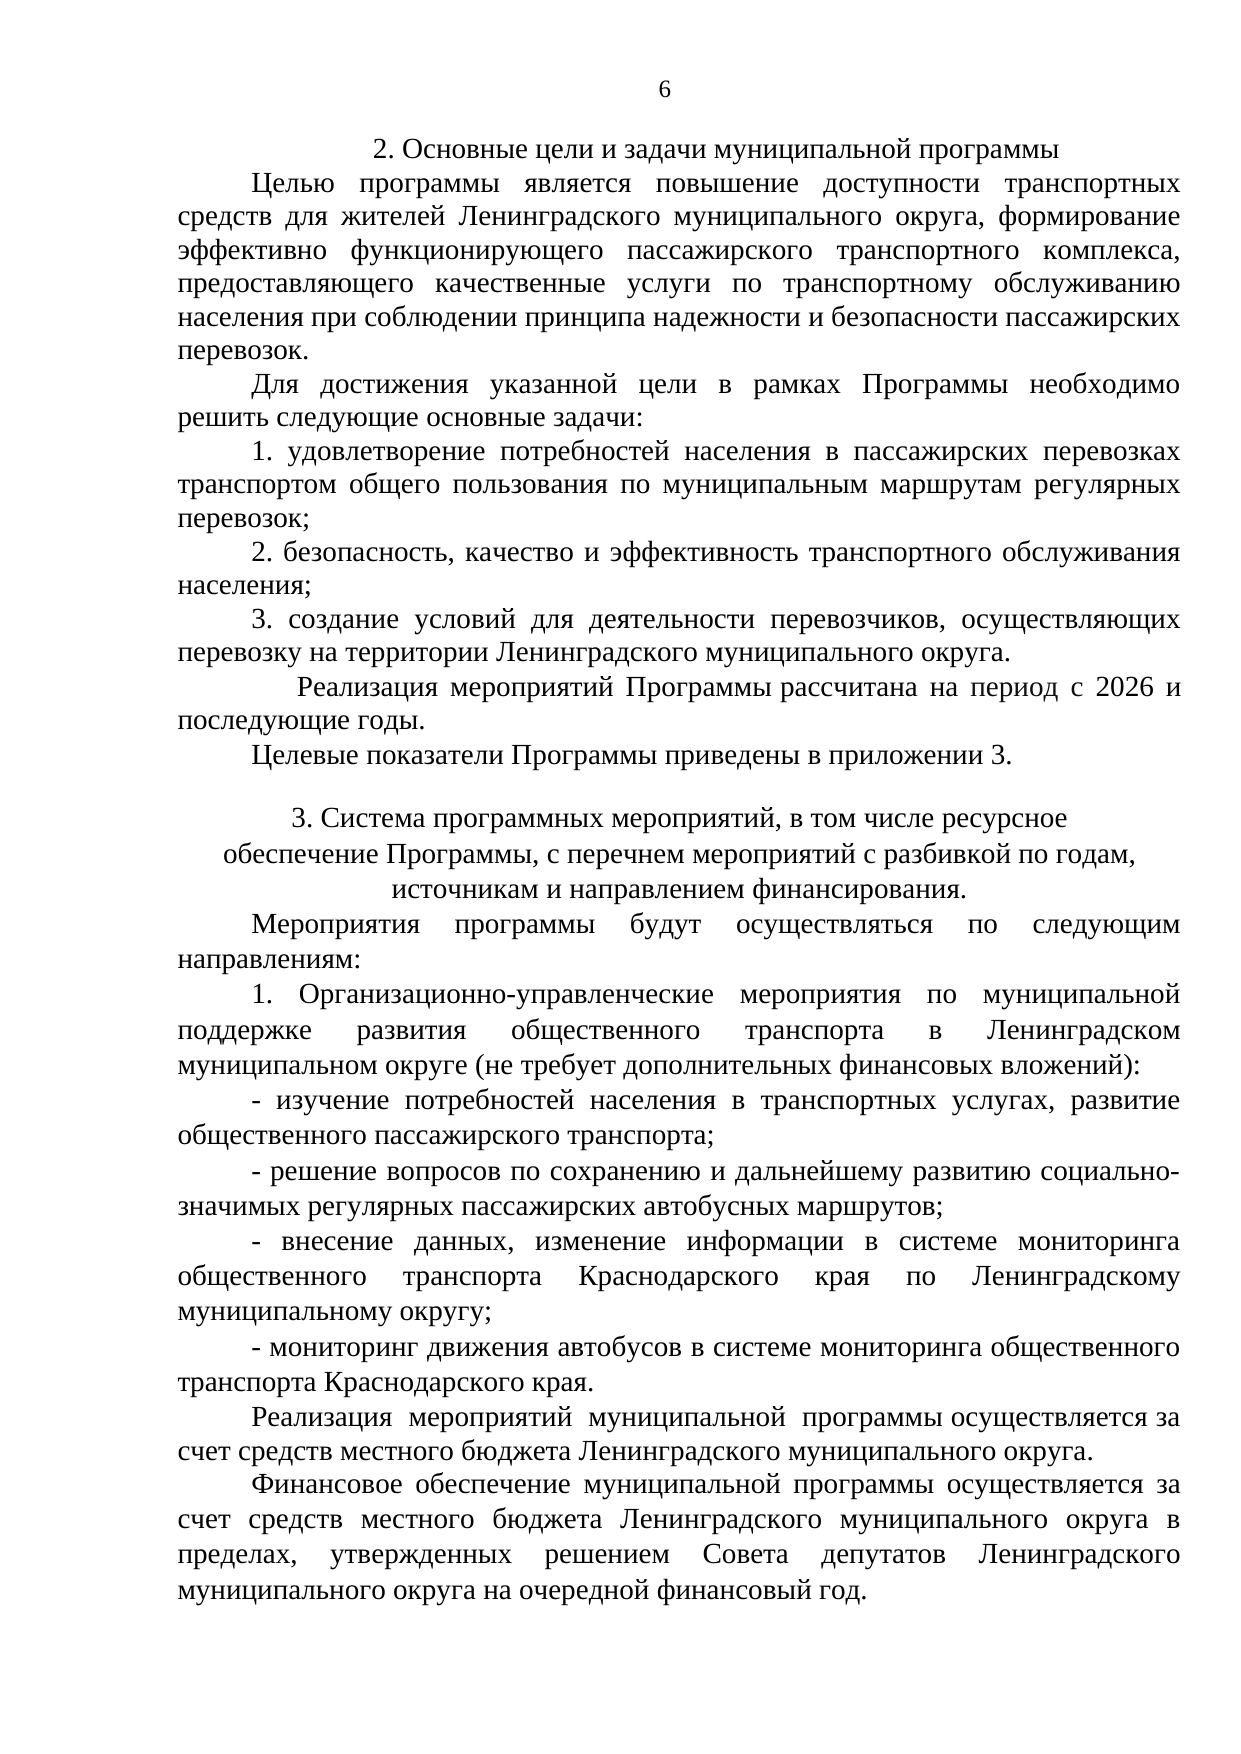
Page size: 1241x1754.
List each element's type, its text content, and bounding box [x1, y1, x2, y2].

text Целевые показатели Программы приведены в приложении 3. [177, 737, 1181, 771]
text - решение вопросов по сохранению и дальнейшему развитию социально-значимых регулярных пассажирских автобусных маршрутов; [177, 1153, 1181, 1221]
text - изучение потребностей населения в транспортных услугах, развитие общественного пассажирского транспорта; [177, 1082, 1181, 1151]
text 1. Организационно-управленческие мероприятия по муниципальной поддержке развития общественного транспорта в Ленинградском муниципальном округе (не требует дополнительных финансовых вложений): [177, 977, 1181, 1081]
text 3. Система программных мероприятий, в том числе ресурсное обеспечение Программы, с перечнем мероприятий с разбивкой по годам, источникам и направлением финансирования. [177, 801, 1181, 904]
text 2. безопасность, качество и эффективность транспортного обслуживания населения; [177, 534, 1181, 601]
text - мониторинг движения автобусов в системе мониторинга общественного транспорта Краснодарского края. [177, 1329, 1181, 1397]
text - внесение данных, изменение информации в системе мониторинга общественного транспорта Краснодарского края по Ленинградскому муниципальному округу; [177, 1223, 1181, 1327]
text Целью программы является повышение доступности транспортных средств для жителей Ленинградского муниципального округа, формирование эффективно функционирующего пассажирского транспортного комплекса, предоставляющего качественные услуги по транспортному обслуживанию населения при соблюдении принципа надежности и безопасности пассажирских перевозок. [177, 165, 1181, 366]
text 1. удовлетворение потребностей населения в пассажирских перевозках транспортом общего пользования по муниципальным маршрутам регулярных перевозок; [177, 433, 1181, 534]
text Мероприятия программы будут осуществляться по следующим направлениям: [177, 906, 1181, 975]
text Финансовое обеспечение муниципальной программы осуществляется за счет средств местного бюджета Ленинградского муниципального округа в пределах, утвержденных решением Совета депутатов Ленинградского муниципального округа на очередной финансовый год. [177, 1466, 1181, 1605]
text Для достижения указанной цели в рамках Программы необходимо решить следующие основные задачи: [177, 366, 1181, 433]
text Реализация мероприятий муниципальной программы осуществляется за счет средств местного бюджета Ленинградского муниципального округа. [177, 1399, 1181, 1466]
text 3. создание условий для деятельности перевозчиков, осуществляющих перевозку на территории Ленинградского муниципального округа. [177, 601, 1181, 668]
text Реализация мероприятий Программы рассчитана на период с 2026 и последующие годы. [177, 669, 1181, 736]
text 2. Основные цели и задачи муниципальной программы [177, 131, 1181, 165]
